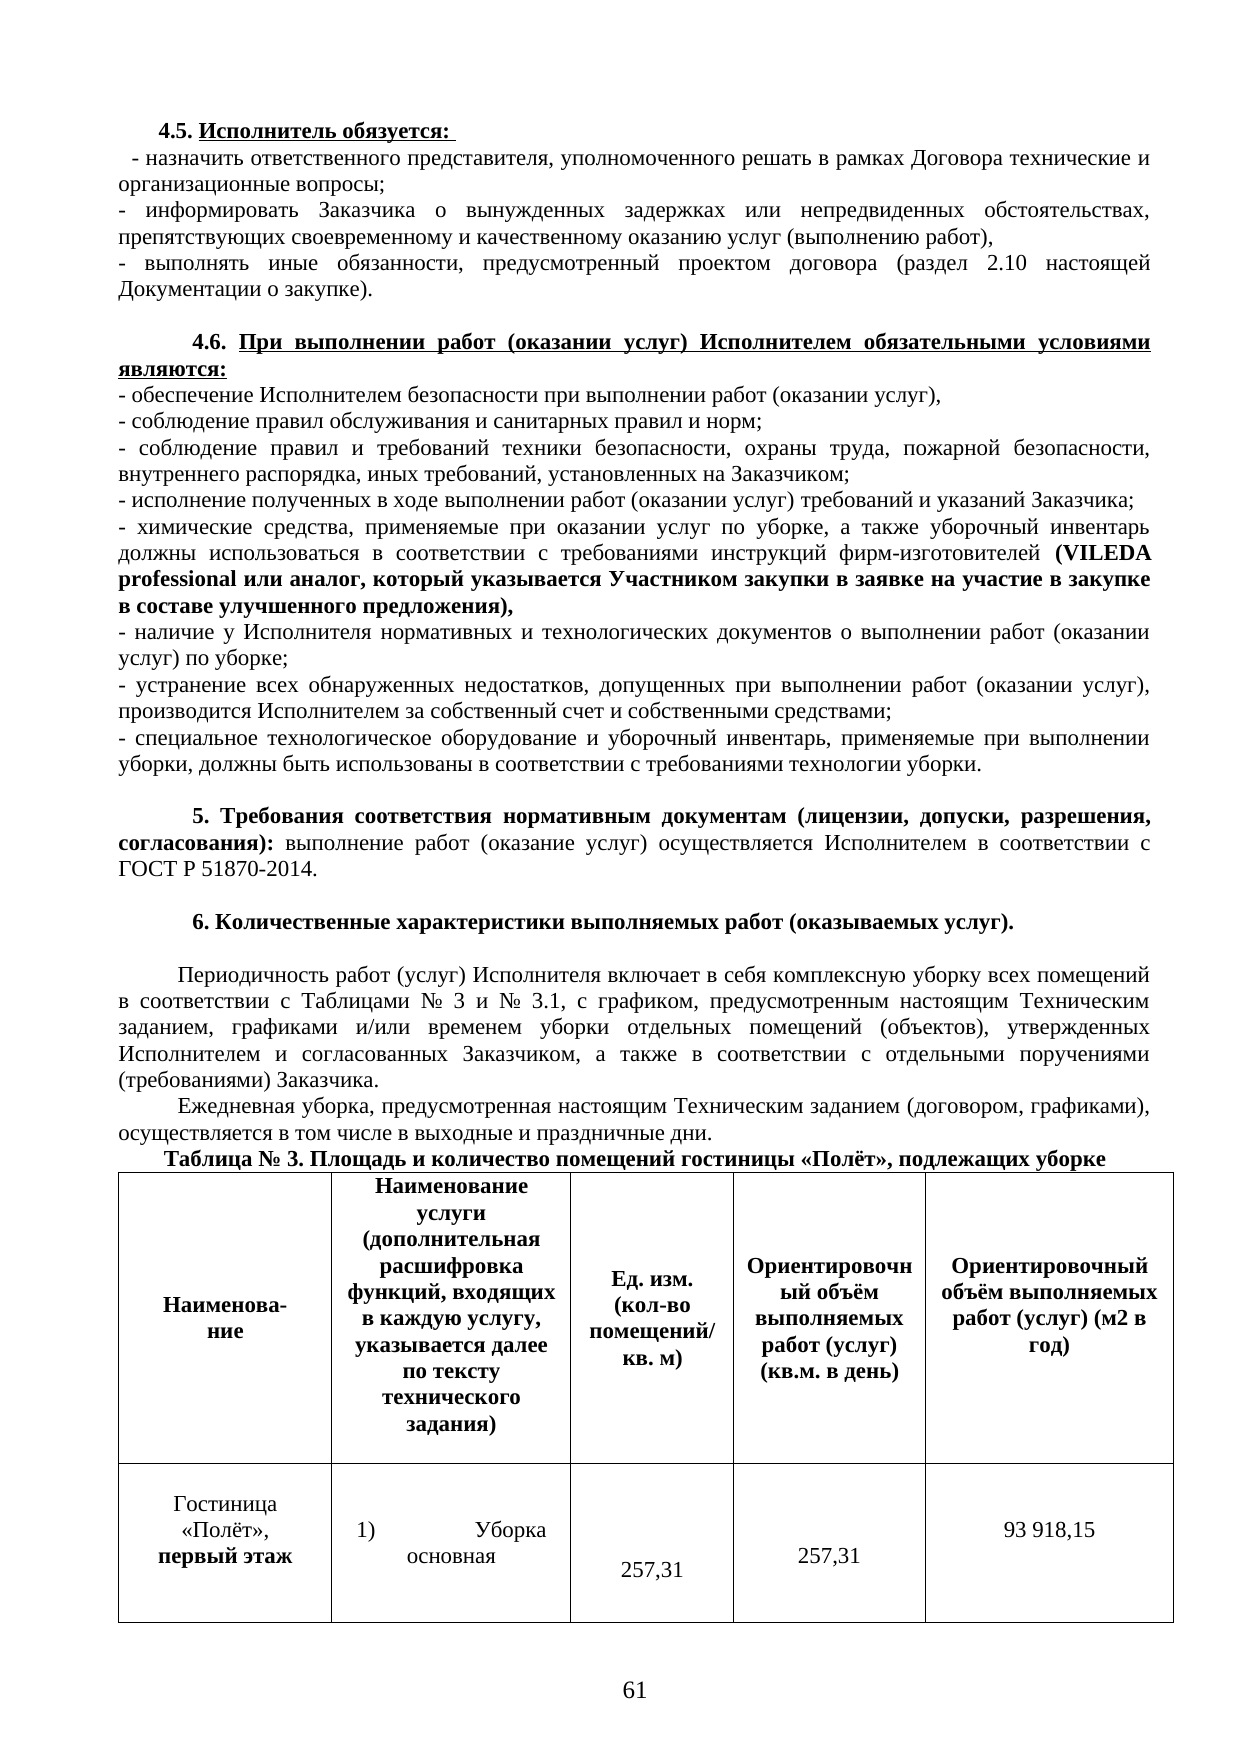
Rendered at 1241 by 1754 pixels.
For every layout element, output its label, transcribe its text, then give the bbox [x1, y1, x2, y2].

text - наличие у Исполнителя нормативных и технологических документов о выполнении работ (оказании услуг) по уборке; [118, 618, 1152, 671]
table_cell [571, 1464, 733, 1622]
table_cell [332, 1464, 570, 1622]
text - устранение всех обнаруженных недостатков, допущенных при выполнении работ (оказании услуг), производится Исполнителем за собственный счет и собственными средствами; [118, 671, 1152, 723]
text 4.6. При выполнении работ (оказании услуг) Исполнителем обязательными условиями являются: [118, 328, 1152, 381]
text - обеспечение Исполнителем безопасности при выполнении работ (оказании услуг), [118, 381, 1152, 407]
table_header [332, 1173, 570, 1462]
text Периодичность работ (услуг) Исполнителя включает в себя комплексную уборку всех помещений в соответствии с Таблицами № 3 и № 3.1, с графиком, предусмотренным настоящим Техническим заданием, графиками и/или временем уборки отдельных помещений (объектов), утвержденных Исполнителем и согласованных Заказчиком, а также в соответствии с отдельными поручениями (требованиями) Заказчика. [118, 961, 1152, 1092]
text - назначить ответственного представителя, уполномоченного решать в рамках Договора технические и организационные вопросы; [118, 144, 1152, 196]
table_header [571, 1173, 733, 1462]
text - соблюдение правил обслуживания и санитарных правил и норм; [118, 407, 1152, 434]
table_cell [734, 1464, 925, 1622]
text - соблюдение правил и требований техники безопасности, охраны труда, пожарной безопасности, внутреннего распорядка, иных требований, установленных на Заказчиком; [118, 434, 1152, 486]
text 6. Количественные характеристики выполняемых работ (оказываемых услуг). [118, 908, 1152, 934]
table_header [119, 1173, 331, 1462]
text - специальное технологическое оборудование и уборочный инвентарь, применяемые при выполнении уборки, должны быть использованы в соответствии с требованиями технологии уборки. [118, 723, 1152, 776]
text Таблица № 3. Площадь и количество помещений гостиницы «Полёт», подлежащих уборке [118, 1145, 1152, 1172]
text 5. Требования соответствия нормативным документам (лицензии, допуски, разрешения, согласования): выполнение работ (оказание услуг) осуществляется Исполнителем в соответствии с ГОСТ Р 51870-2014. [118, 803, 1152, 882]
text - выполнять иные обязанности, предусмотренный проектом договора (раздел 2.10 настоящей Документации о закупке). [118, 249, 1152, 302]
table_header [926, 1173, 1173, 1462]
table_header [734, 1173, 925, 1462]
text Ежедневная уборка, предусмотренная настоящим Техническим заданием (договором, графиками), осуществляется в том числе в выходные и праздничные дни. [118, 1092, 1152, 1145]
text - химические средства, применяемые при оказании услуг по уборке, а также уборочный инвентарь должны использоваться в соответствии с требованиями инструкций фирм-изготовителей (VILEDA professional или аналог, который указывается Участником закупки в заявке на участие в закупке в составе улучшенного предложения), [118, 513, 1152, 618]
text - исполнение полученных в ходе выполнении работ (оказании услуг) требований и указаний Заказчика; [118, 486, 1152, 513]
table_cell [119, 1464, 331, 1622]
text - информировать Заказчика о вынужденных задержках или непредвиденных обстоятельствах, препятствующих своевременному и качественному оказанию услуг (выполнению работ), [118, 196, 1152, 249]
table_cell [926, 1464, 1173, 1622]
text 4.5. Исполнитель обязуется: [118, 117, 1152, 144]
